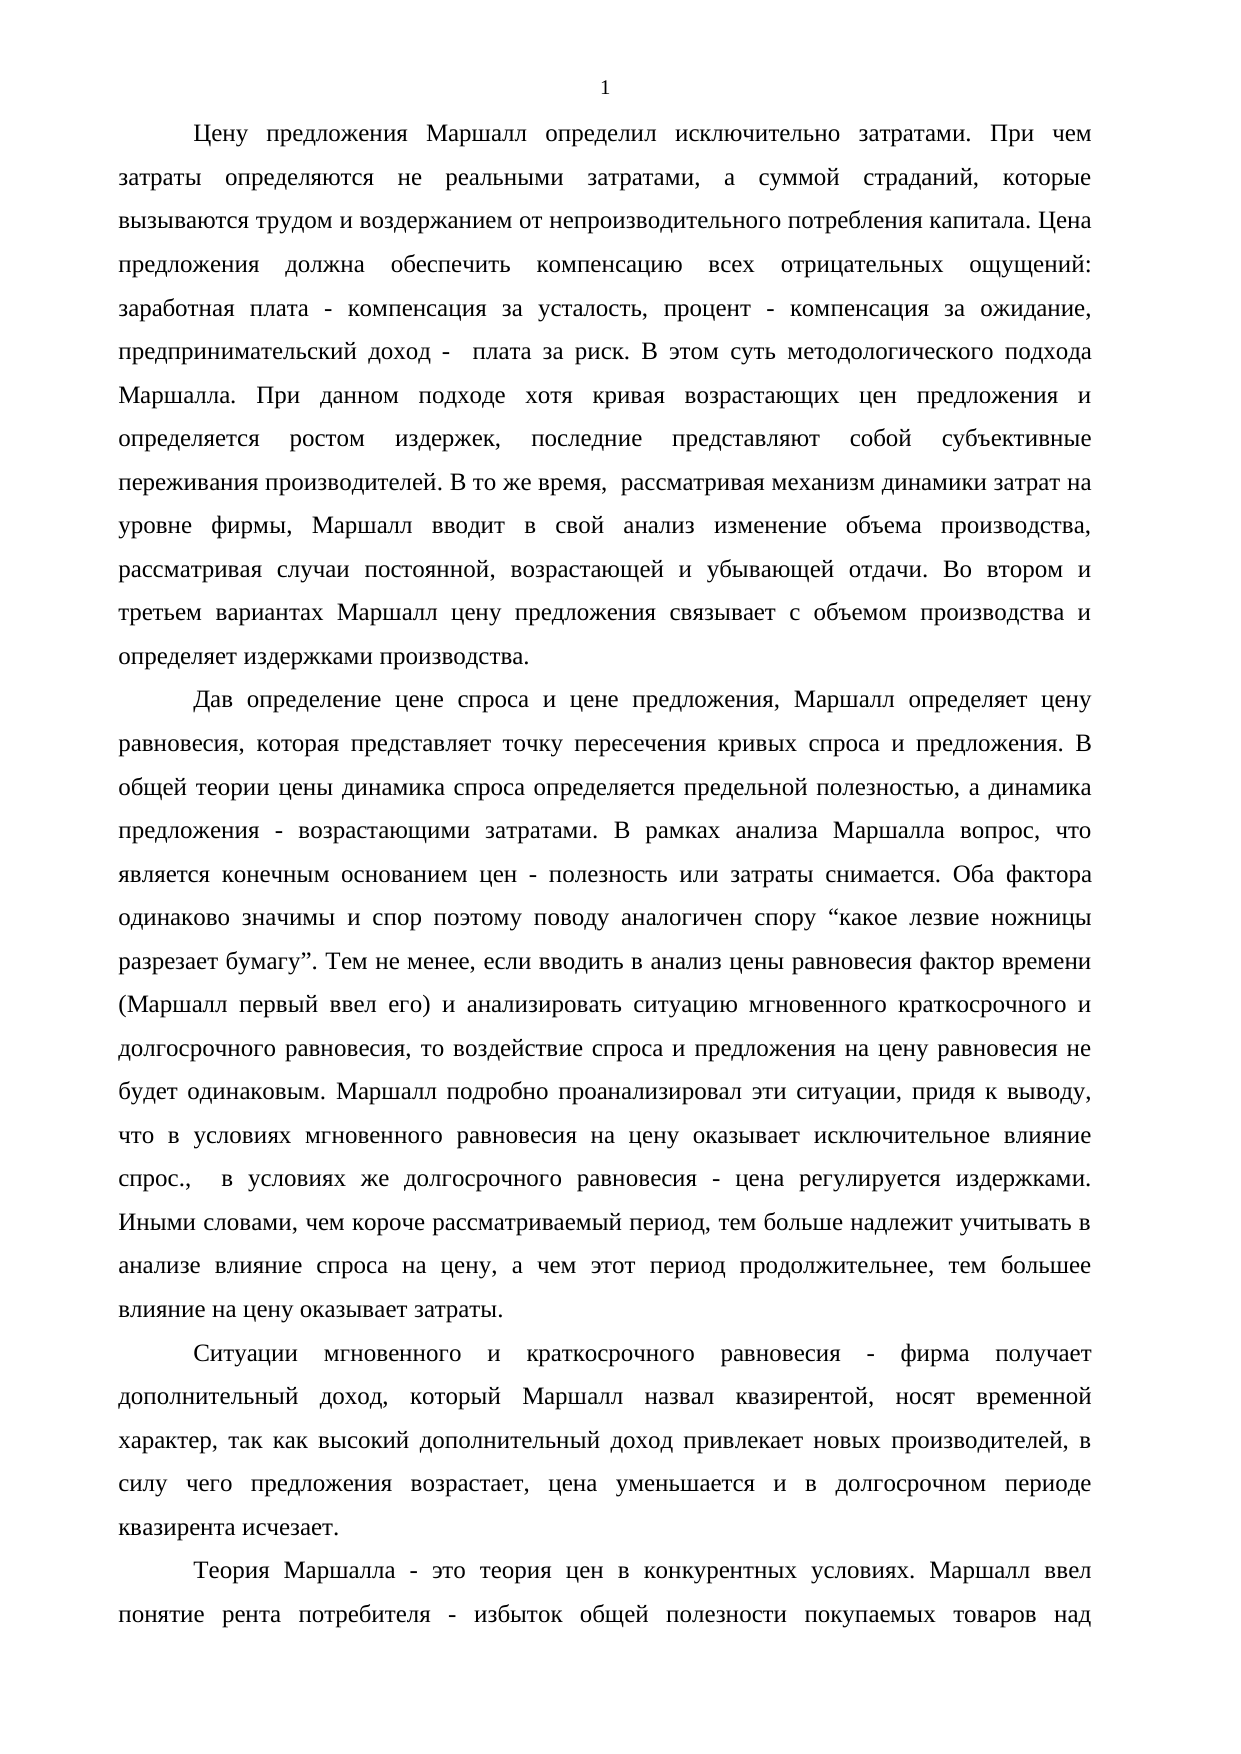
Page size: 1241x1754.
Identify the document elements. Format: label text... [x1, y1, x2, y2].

text Дав определение цене спроса и цене предложения, Маршалл определяет цену равновесия, которая представляет точку пересечения кривых спроса и предложения. В общей теории цены динамика спроса определяется предельной полезностью, а динамика предложения - возрастающими затратами. В рамках анализа Маршалла вопрос, что является конечным основанием цен - полезность или затраты снимается. Оба фактора одинаково значимы и спор поэтому поводу аналогичен спору “какое лезвие ножницы разрезает бумагу”. Тем не менее, если вводить в анализ цены равновесия фактор времени (Маршалл первый ввел его) и анализировать ситуацию мгновенного краткосрочного и долгосрочного равновесия, то воздействие спроса и предложения на цену равновесия не будет одинаковым. Маршалл подробно проанализировал эти ситуации, придя к выводу, что в условиях мгновенного равновесия на цену оказывает исключительное влияние спрос., в условиях же долгосрочного равновесия - цена регулируется издержками. Иными словами, чем короче рассматриваемый период, тем больше надлежит учитывать в анализе влияние спроса на цену, а чем этот период продолжительнее, тем большее влияние на цену оказывает затраты. [118, 684, 1093, 1323]
text Ситуации мгновенного и краткосрочного равновесия - фирма получает дополнительный доход, который Маршалл назвал квазирентой, носят временной характер, так как высокий дополнительный доход привлекает новых производителей, в силу чего предложения возрастает, цена уменьшается и в долгосрочном периоде квазирента исчезает. [118, 1337, 1093, 1541]
text Цену предложения Маршалл определил исключительно затратами. При чем затраты определяются не реальными затратами, а суммой страданий, которые вызываются трудом и воздержанием от непроизводительного потребления капитала. Цена предложения должна обеспечить компенсацию всех отрицательных ощущений: заработная плата - компенсация за усталость, процент - компенсация за ожидание, предпринимательский доход - плата за риск. В этом суть методологического подхода Маршалла. При данном подходе хотя кривая возрастающих цен предложения и определяется ростом издержек, последние представляют собой субъективные переживания производителей. В то же время, рассматривая механизм динамики затрат на уровне фирмы, Маршалл вводит в свой анализ изменение объема производства, рассматривая случаи постоянной, возрастающей и убывающей отдачи. Во втором и третьем вариантах Маршалл цену предложения связывает с объемом производства и определяет издержками производства. [118, 118, 1093, 670]
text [118, 1555, 1093, 1628]
